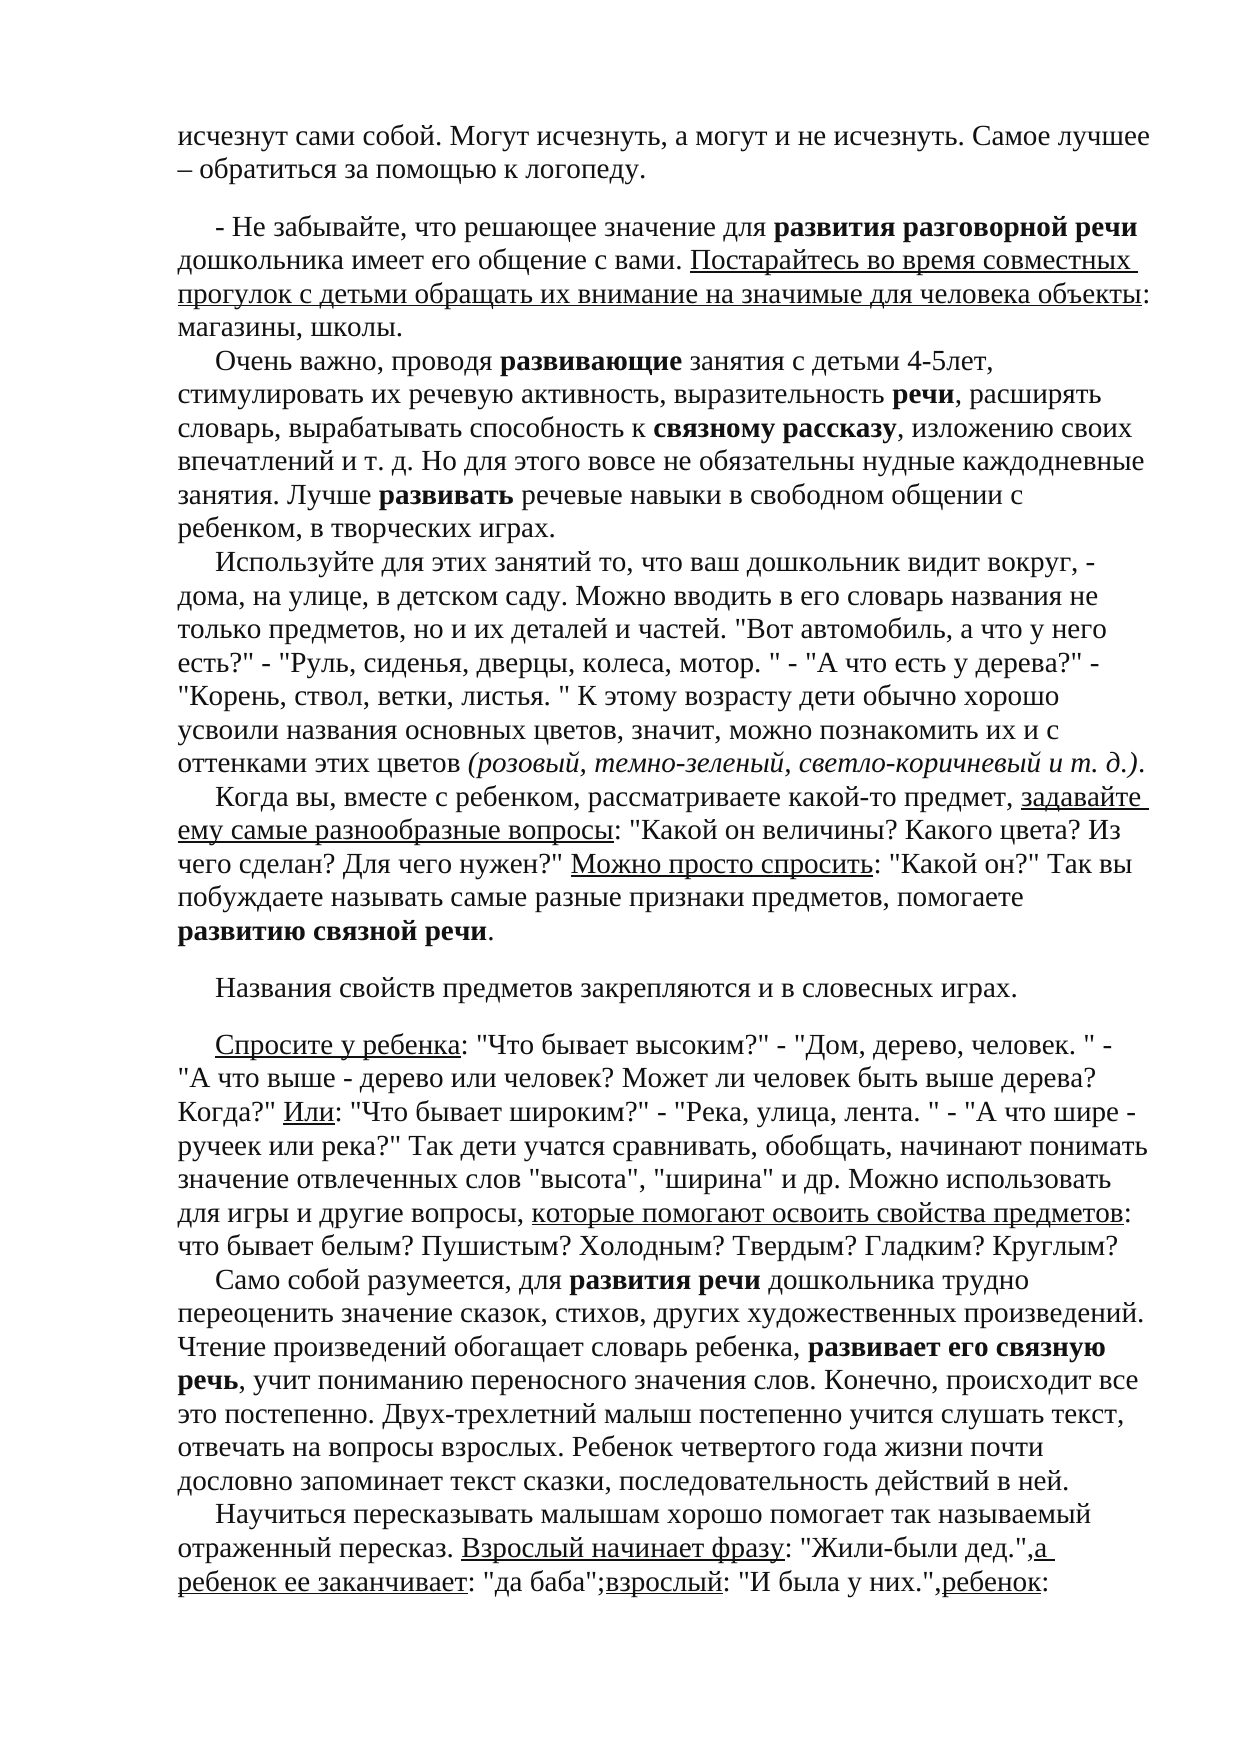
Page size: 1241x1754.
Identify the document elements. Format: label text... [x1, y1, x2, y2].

text Само собой разумеется, для развития речи дошкольника трудно переоценить значение сказок, стихов, других художественных произведений. Чтение произведений обогащает словарь ребенка, развивает его связную речь, учит пониманию переносного значения слов. Конечно, происходит все это постепенно. Двух-трехлетний малыш постепенно учится слушать текст, отвечать на вопросы взрослых. Ребенок четвертого года жизни почти дословно запоминает текст сказки, последовательность действий в ней. [177, 1262, 1152, 1497]
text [177, 1497, 1152, 1597]
text Спросите у ребенка: "Что бывает высоким?" - "Дом, дерево, человек. " - "А что выше - дерево или человек? Может ли человек быть выше дерева? Когда?" Или: "Что бывает широким?" - "Река, улица, лента. " - "А что шире - ручеек или река?" Так дети учатся сравнивать, обобщать, начинают понимать значение отвлеченных слов "высота", "ширина" и др. Можно использовать для игры и другие вопросы, которые помогают освоить свойства предметов: что бывает белым? Пушистым? Холодным? Твердым? Гладким? Круглым? [177, 1027, 1152, 1262]
text Когда вы, вместе с ребенком, рассматриваете какой-то предмет, задавайте ему самые разнообразные вопросы: "Какой он величины? Какого цвета? Из чего сделан? Для чего нужен?" Можно просто спросить: "Какой он?" Так вы побуждаете называть самые разные признаки предметов, помогаете развитию связной речи. [177, 779, 1152, 947]
text - Не забывайте, что решающее значение для развития разговорной речи дошкольника имеет его общение с вами. Постарайтесь во время совместных прогулок с детьми обращать их внимание на значимые для человека объекты: магазины, школы. [177, 209, 1152, 343]
text Очень важно, проводя развивающие занятия с детьми 4-5лет, стимулировать их речевую активность, выразительность речи, расширять словарь, вырабатывать способность к связному рассказу, изложению своих впечатлений и т. д. Но для этого вовсе не обязательны нудные каждодневные занятия. Лучше развивать речевые навыки в свободном общении с ребенком, в творческих играх. [177, 343, 1152, 544]
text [177, 118, 1152, 185]
text Используйте для этих занятий то, что ваш дошкольник видит вокруг, - дома, на улице, в детском саду. Можно вводить в его словарь названия не только предметов, но и их деталей и частей. "Вот автомобиль, а что у него есть?" - "Руль, сиденья, дверцы, колеса, мотор. " - "А что есть у дерева?" - "Корень, ствол, ветки, листья. " К этому возрасту дети обычно хорошо усвоили названия основных цветов, значит, можно познакомить их и с оттенками этих цветов (розовый, темно-зеленый, светло-коричневый и т. д.). [177, 544, 1152, 779]
text Названия свойств предметов закрепляются и в словесных играх. [177, 970, 1152, 1003]
